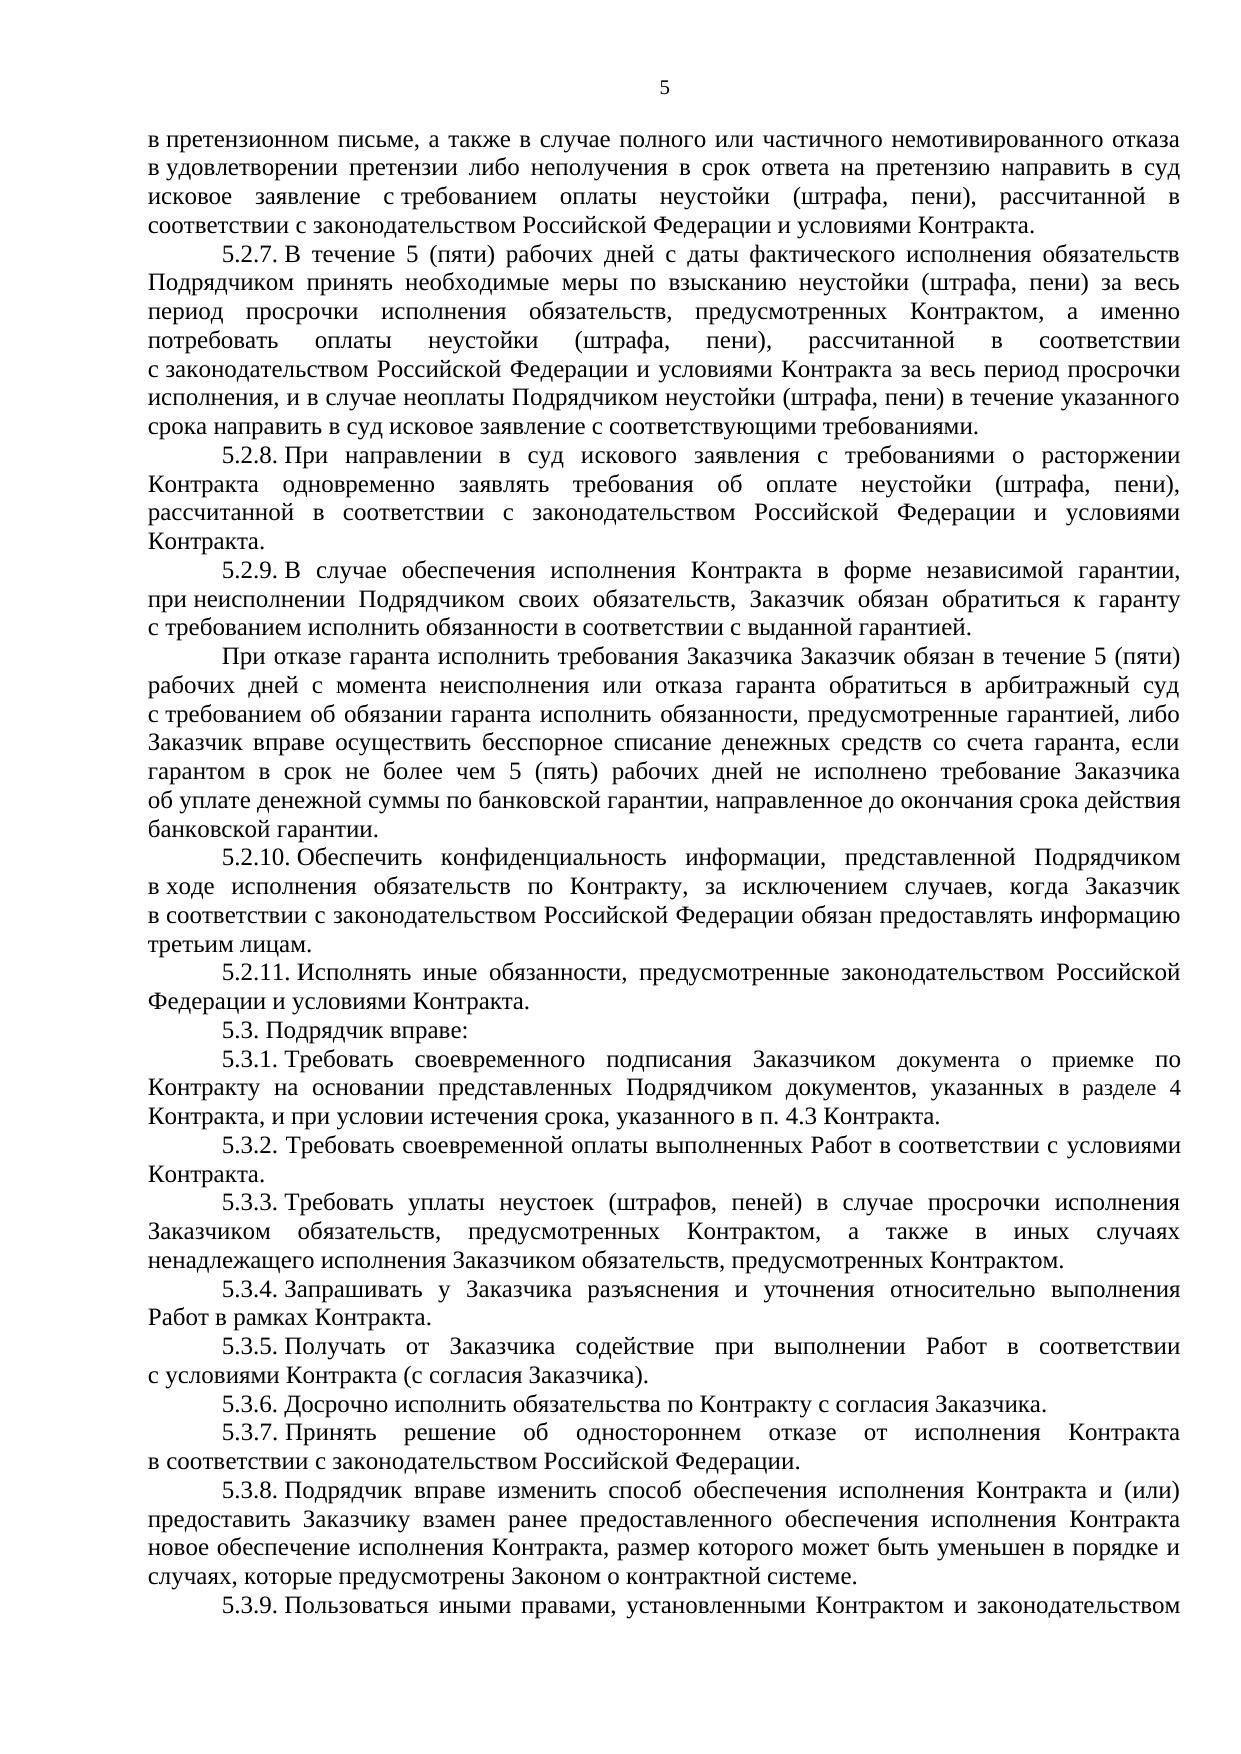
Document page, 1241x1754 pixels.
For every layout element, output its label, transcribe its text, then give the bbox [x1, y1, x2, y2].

text 5.2.11. Исполнять иные обязанности, предусмотренные законодательством Российской Федерации и условиями Контракта. [148, 957, 1181, 1015]
text 5.3.2. Требовать своевременной оплаты выполненных Работ в соответствии с условиями Контракта. [148, 1130, 1181, 1187]
text 5.3.6. Досрочно исполнить обязательства по Контракту с согласия Заказчика. [148, 1389, 1181, 1417]
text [148, 1590, 1181, 1619]
text 5.3.3. Требовать уплаты неустоек (штрафов, пеней) в случае просрочки исполнения Заказчиком обязательств, предусмотренных Контрактом, а также в иных случаях ненадлежащего исполнения Заказчиком обязательств, предусмотренных Контрактом. [148, 1187, 1181, 1274]
text 5.3.8. Подрядчик вправе изменить способ обеспечения исполнения Контракта и (или) предоставить Заказчику взамен ранее предоставленного обеспечения исполнения Контракта новое обеспечение исполнения Контракта, размер которого может быть уменьшен в порядке и случаях, которые предусмотрены Законом о контрактной системе. [148, 1475, 1181, 1590]
text 5.2.10. Обеспечить конфиденциальность информации, представленной Подрядчиком в ходе исполнения обязательств по Контракту, за исключением случаев, когда Заказчик в соответствии с законодательством Российской Федерации обязан предоставлять информацию третьим лицам. [148, 842, 1181, 957]
text 5.3.5. Получать от Заказчика содействие при выполнении Работ в соответствии с условиями Контракта (с согласия Заказчика). [148, 1331, 1181, 1389]
text 5.3.4. Запрашивать у Заказчика разъяснения и уточнения относительно выполнения Работ в рамках Контракта. [148, 1274, 1181, 1331]
text 5.2.8. При направлении в суд искового заявления с требованиями о расторжении Контракта одновременно заявлять требования об оплате неустойки (штрафа, пени), рассчитанной в соответствии с законодательством Российской Федерации и условиями Контракта. [148, 440, 1181, 555]
text 5.3. Подрядчик вправе: [148, 1015, 1181, 1044]
text 5.2.7. В течение 5 (пяти) рабочих дней с даты фактического исполнения обязательств Подрядчиком принять необходимые меры по взысканию неустойки (штрафа, пени) за весь период просрочки исполнения обязательств, предусмотренных Контрактом, а именно потребовать оплаты неустойки (штрафа, пени), рассчитанной в соответствии с законодательством Российской Федерации и условиями Контракта за весь период просрочки исполнения, и в случае неоплаты Подрядчиком неустойки (штрафа, пени) в течение указанного срока направить в суд исковое заявление с соответствующими требованиями. [148, 239, 1181, 440]
text 5.3.1. Требовать своевременного подписания Заказчиком документа о приемке по Контракту на основании представленных Подрядчиком документов, указанных в разделе 4 Контракта, и при условии истечения срока, указанного в п. 4.3 Контракта. [148, 1044, 1181, 1130]
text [148, 124, 1181, 239]
text При отказе гаранта исполнить требования Заказчика Заказчик обязан в течение 5 (пяти) рабочих дней с момента неисполнения или отказа гаранта обратиться в арбитражный суд с требованием об обязании гаранта исполнить обязанности, предусмотренные гарантией, либо Заказчик вправе осуществить бесспорное списание денежных средств со счета гаранта, если гарантом в срок не более чем 5 (пять) рабочих дней не исполнено требование Заказчика об уплате денежной суммы по банковской гарантии, направленное до окончания срока действия банковской гарантии. [148, 641, 1181, 842]
text 5.3.7. Принять решение об одностороннем отказе от исполнения Контракта в соответствии с законодательством Российской Федерации. [148, 1417, 1181, 1475]
text 5.2.9. В случае обеспечения исполнения Контракта в форме независимой гарантии, при неисполнении Подрядчиком своих обязательств, Заказчик обязан обратиться к гаранту с требованием исполнить обязанности в соответствии с выданной гарантией. [148, 555, 1181, 641]
